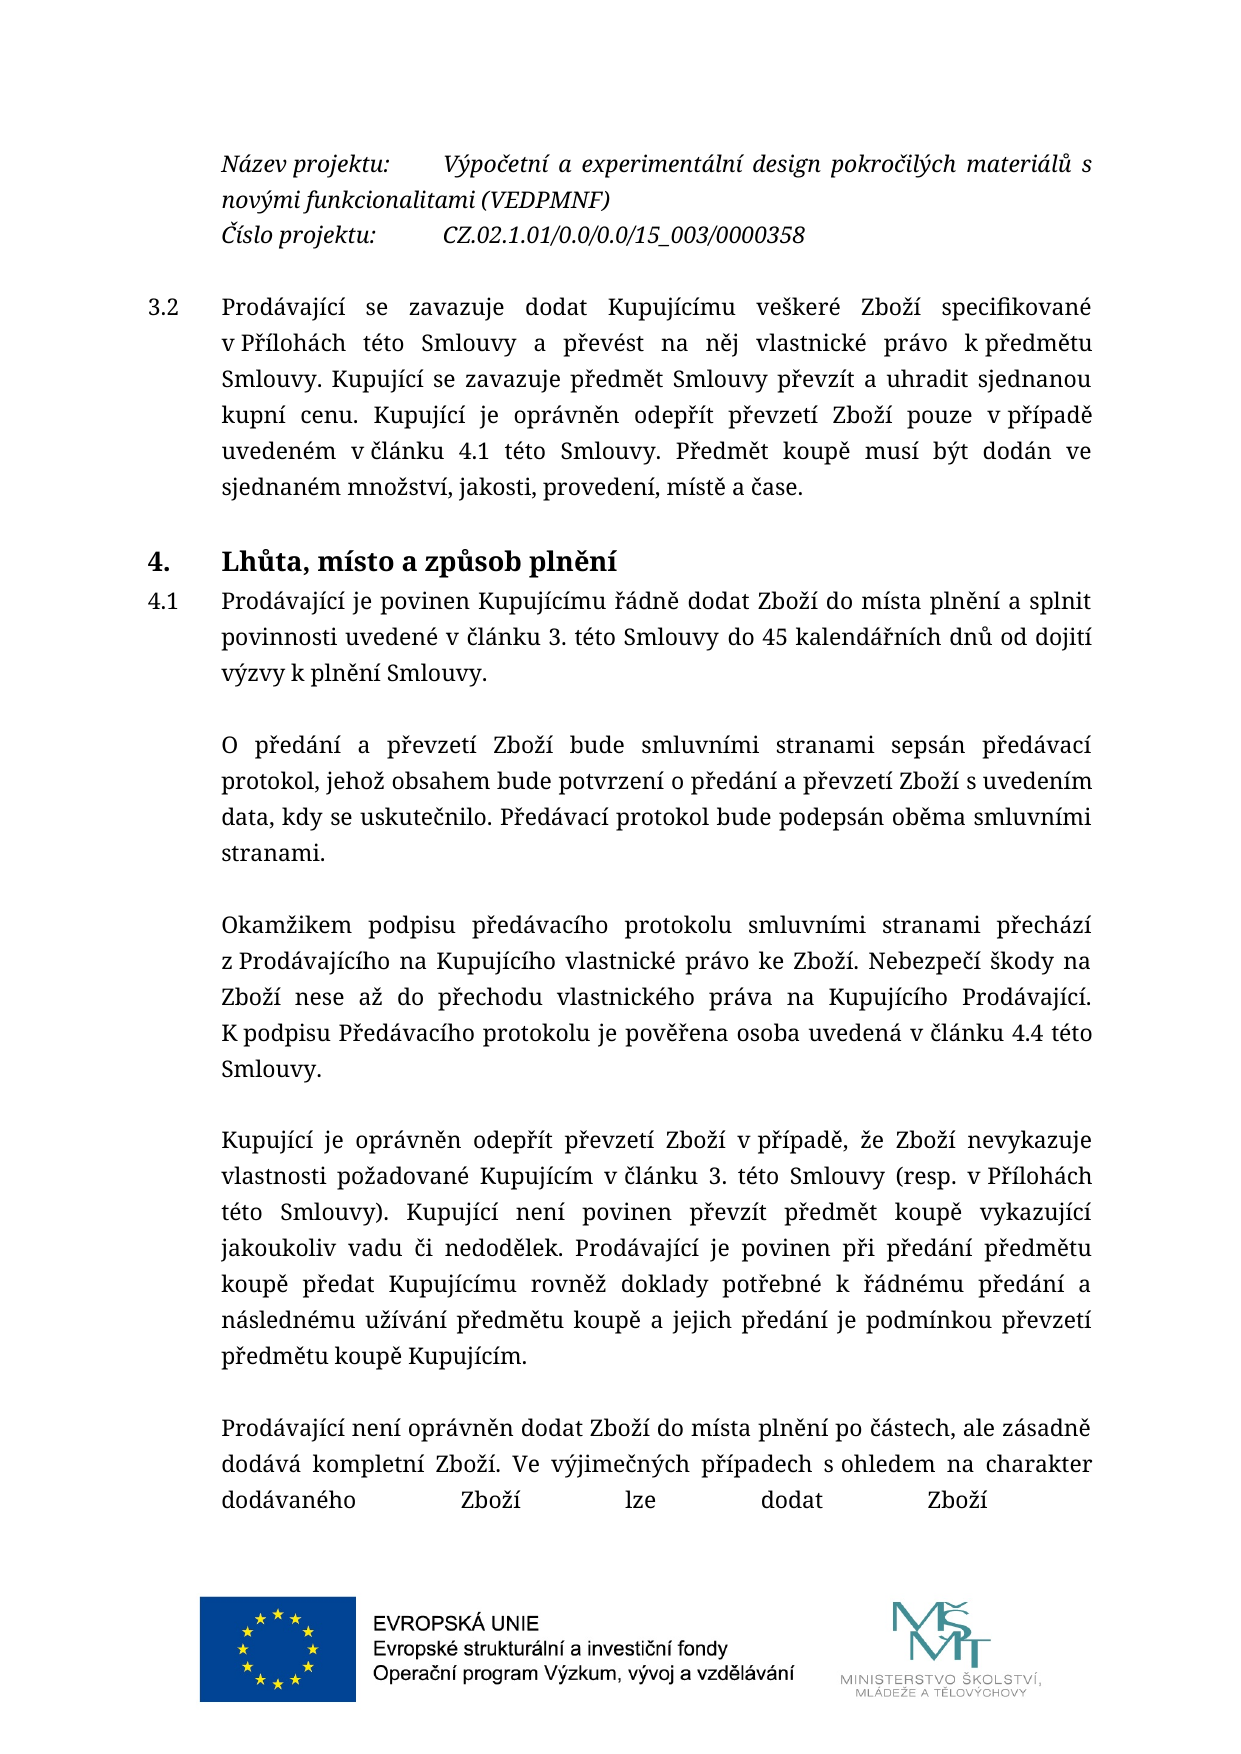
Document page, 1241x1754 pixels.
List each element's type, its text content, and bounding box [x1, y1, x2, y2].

text Číslo projektu: CZ.02.1.01/0.0/0.0/15_003/0000358 [221, 219, 1093, 251]
text 4. Lhůta, místo a způsob plnění [148, 543, 1093, 580]
list Prodávající se zavazuje dodat Kupujícímu veškeré Zboží specifikované v Přílohách této Smlouvy a převést na něj vlastnické právo k předmětu Smlouvy. Kupující se zavazuje předmět Smlouvy převzít a uhradit sjednanou kupní cenu. Kupující je oprávněn odepřít převzetí Zboží pouze v případě uvedeném v článku 4.1 této Smlouvy. Předmět koupě musí být dodán ve sjednaném množství, jakosti, provedení, místě a čase. [148, 291, 1093, 502]
text Okamžikem podpisu předávacího protokolu smluvními stranami přechází z Prodávajícího na Kupujícího vlastnické právo ke Zboží. Nebezpečí škody na Zboží nese až do přechodu vlastnického práva na Kupujícího Prodávající. K podpisu Předávacího protokolu je pověřena osoba uvedená v článku 4.4 této Smlouvy. [221, 909, 1093, 1084]
text Název projektu: Výpočetní a experimentální design pokročilých materiálů s novými funkcionalitami (VEDPMNF) [221, 148, 1093, 215]
text Kupující je oprávněn odepřít převzetí Zboží v případě, že Zboží nevykazuje vlastnosti požadované Kupujícím v článku 3. této Smlouvy (resp. v Přílohách této Smlouvy). Kupující není povinen převzít předmět koupě vykazující jakoukoliv vadu či nedodělek. Prodávající je povinen při předání předmětu koupě předat Kupujícímu rovněž doklady potřebné k řádnému předání a následnému užívání předmětu koupě a jejich předání je podmínkou převzetí předmětu koupě Kupujícím. [221, 1124, 1093, 1371]
text 4.1 Prodávající je povinen Kupujícímu řádně dodat Zboží do místa plnění a splnit povinnosti uvedené v článku 3. této Smlouvy do 45 kalendářních dnů od dojití výzvy k plnění Smlouvy. [148, 585, 1093, 688]
text O předání a převzetí Zboží bude smluvními stranami sepsán předávací protokol, jehož obsahem bude potvrzení o předání a převzetí Zboží s uvedením data, kdy se uskutečnilo. Předávací protokol bude podepsán oběma smluvními stranami. [221, 729, 1093, 868]
picture [147, 1544, 1093, 1754]
